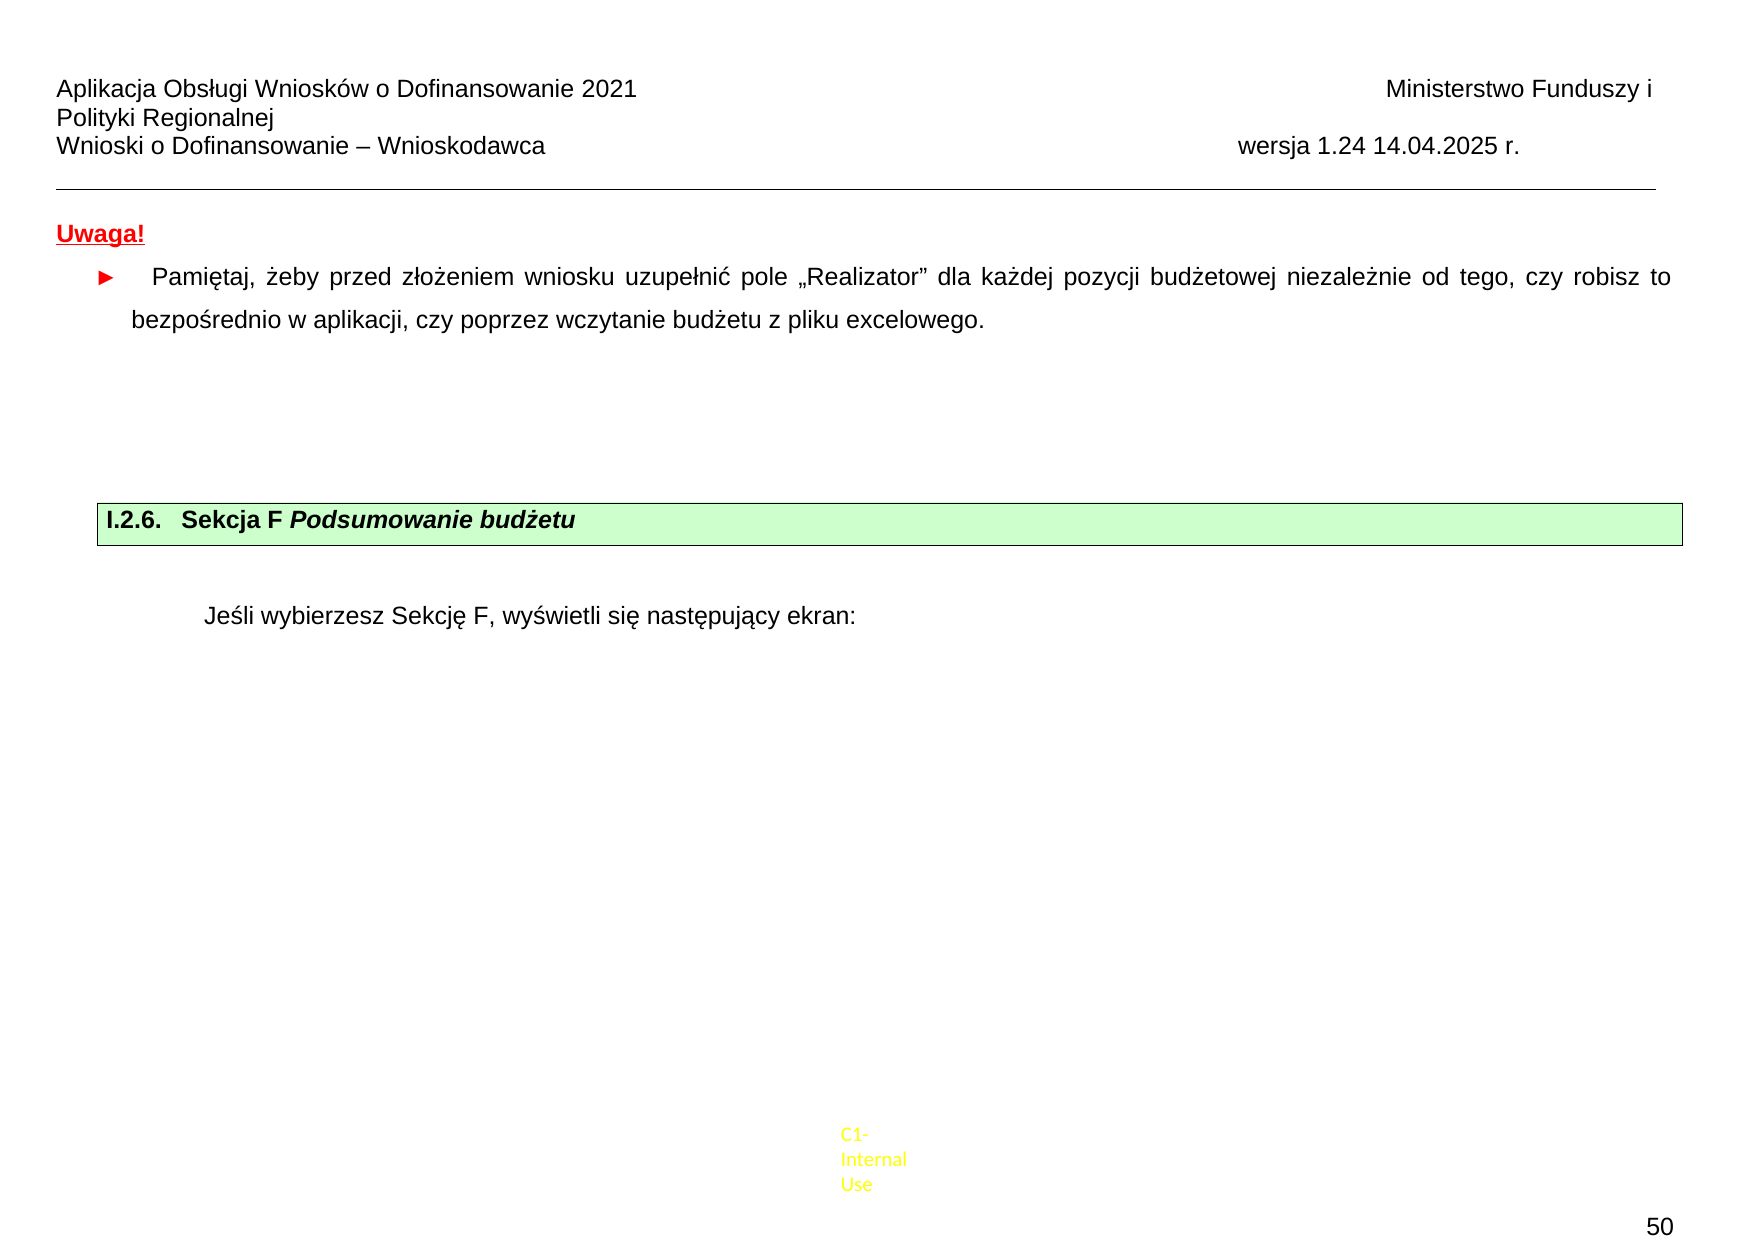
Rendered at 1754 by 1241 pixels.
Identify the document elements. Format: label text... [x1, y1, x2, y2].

text Jeśli wybierzesz Sekcję F, wyświetli się następujący ekran: [56, 601, 1674, 629]
text Uwaga! [56, 219, 1674, 247]
list Pamiętaj, żeby przed złożeniem wniosku uzupełnić pole „Realizator” dla każdej pozycji budżetowej niezależnie od tego, czy robisz to bezpośrednio w aplikacji, czy poprzez wczytanie budżetu z pliku excelowego. [94, 262, 1674, 334]
subtitle Sekcja F Podsumowanie budżetu [98, 504, 1682, 545]
